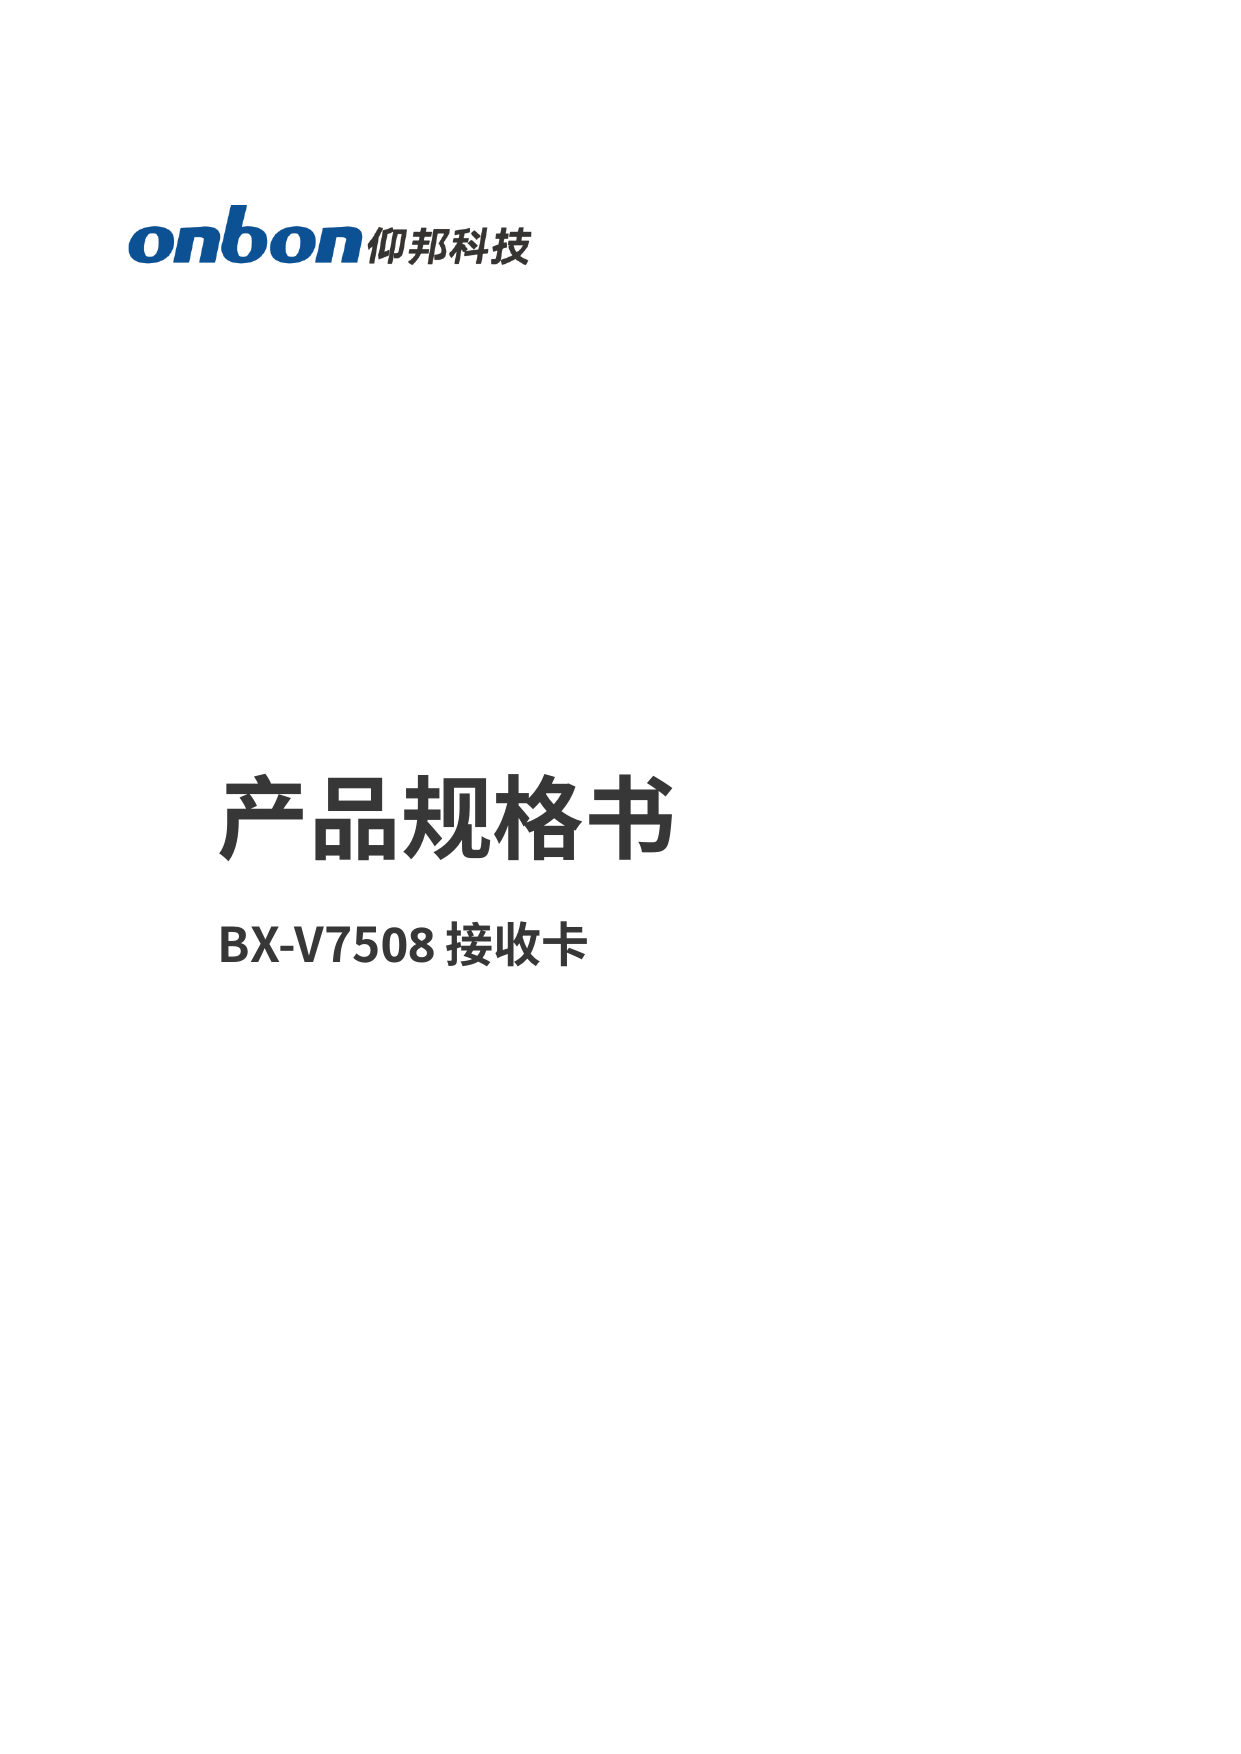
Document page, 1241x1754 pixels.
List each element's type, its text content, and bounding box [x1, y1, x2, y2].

text 产品规格书 [217, 731, 1110, 893]
text BX-V7508接收卡 [217, 893, 1110, 991]
picture [128, 205, 532, 265]
